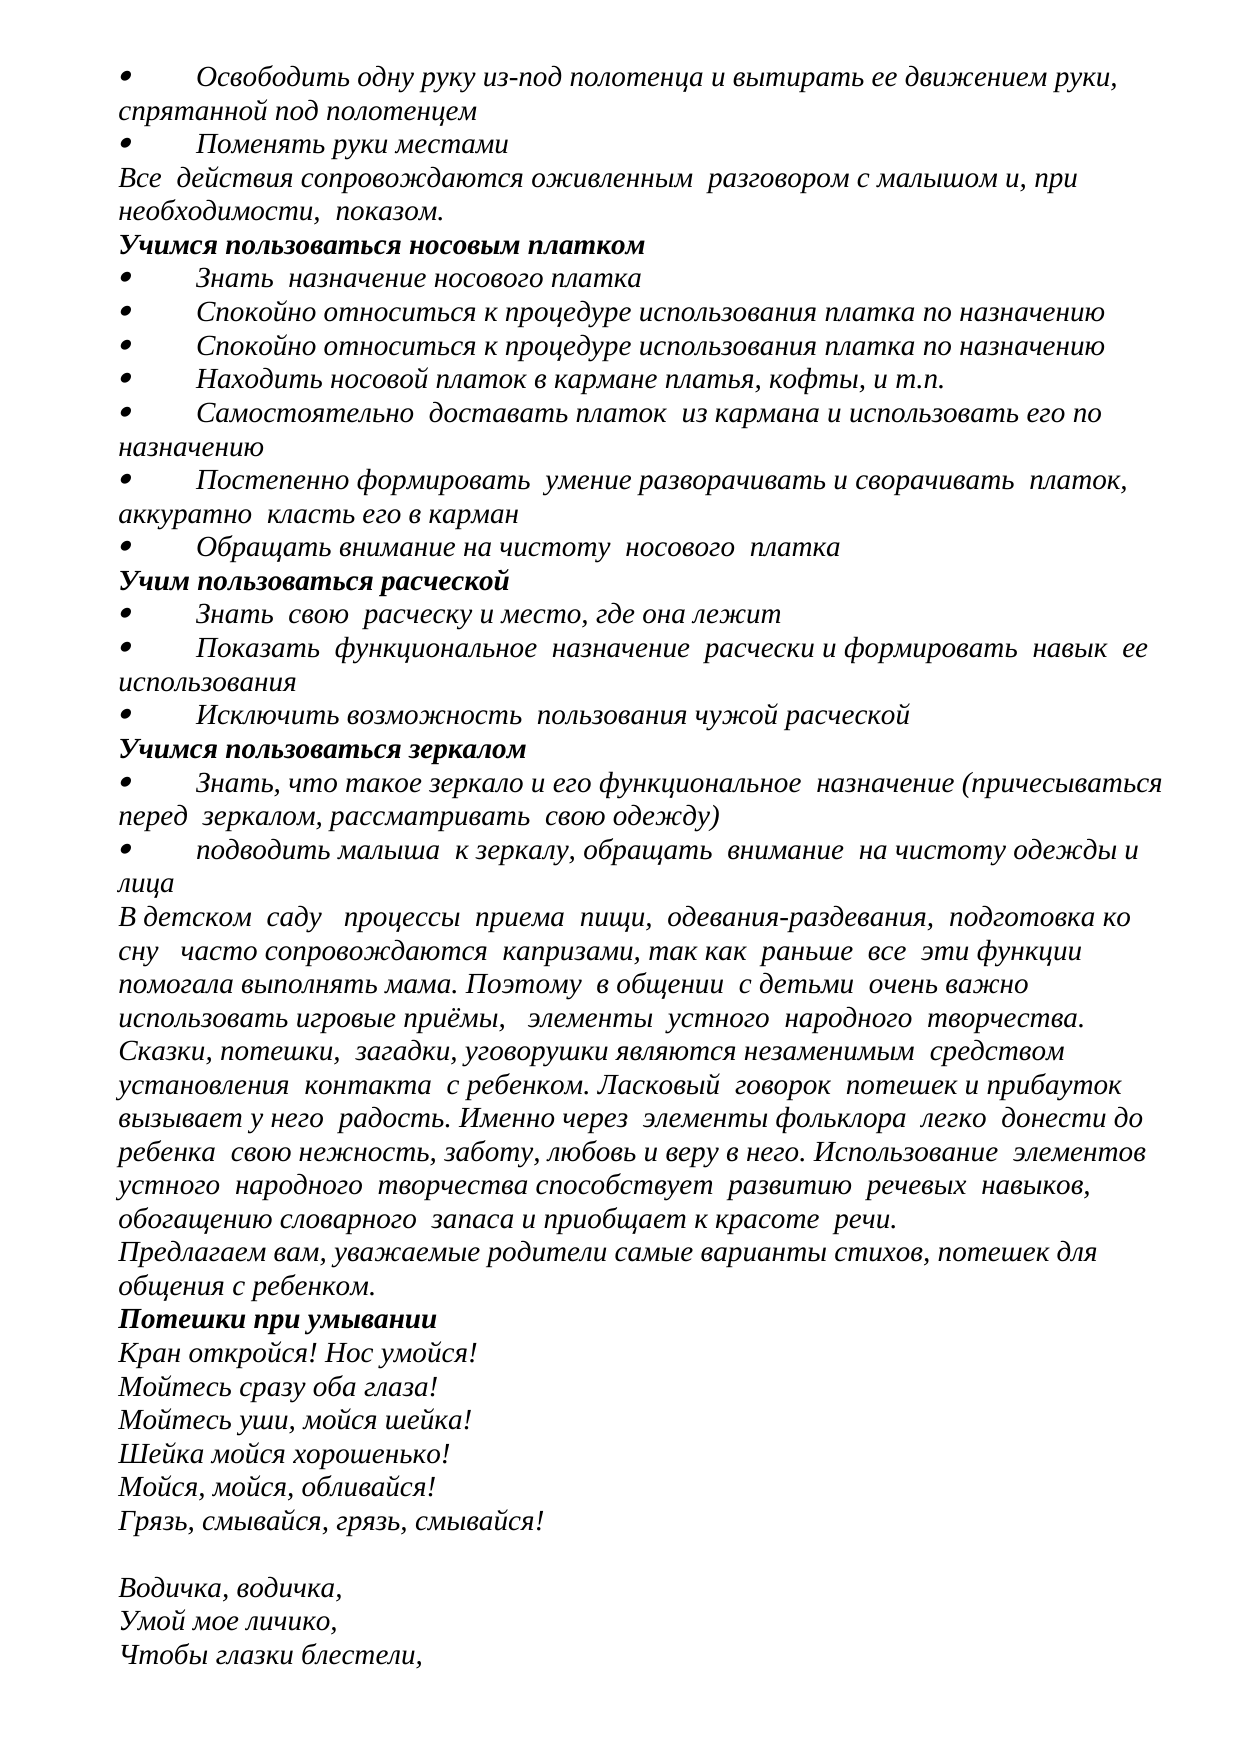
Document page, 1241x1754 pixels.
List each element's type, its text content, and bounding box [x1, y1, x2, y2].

text Знать, что такое зеркало и его функциональное назначение (причесываться перед зеркалом, рассматривать свою одежду) [118, 765, 1181, 832]
text Самостоятельно доставать платок из кармана и использовать его по назначению [118, 395, 1181, 462]
text Спокойно относиться к процедуре использования платка по назначению [118, 294, 1181, 328]
text Все действия сопровождаются оживленным разговором с малышом и, при необходимости, показом. [118, 160, 1181, 227]
text Исключить возможность пользования чужой расческой [118, 697, 1181, 731]
text Учим пользоваться расческой [118, 563, 1181, 597]
text Потешки при умывании [118, 1302, 1181, 1335]
text Показать функциональное назначение расчески и формировать навык ее использования [118, 630, 1181, 697]
text Предлагаем вам, уважаемые родители самые варианты стихов, потешек для общения с ребенком. [118, 1234, 1181, 1302]
text Обращать внимание на чистоту носового платка [118, 529, 1181, 563]
text подводить малыша к зеркалу, обращать внимание на чистоту одежды и лица [118, 832, 1181, 899]
text Мойтесь уши, мойся шейка! [118, 1402, 1181, 1436]
text Находить носовой платок в кармане платья, кофты, и т.п. [118, 361, 1181, 395]
text Учимся пользоваться носовым платком [118, 227, 1181, 261]
text Кран откройся! Нос умойся! [118, 1335, 1181, 1369]
text Грязь, смывайся, грязь, смывайся! [118, 1503, 1181, 1536]
text Чтобы глазки блестели, [118, 1637, 1181, 1671]
text Мойтесь сразу оба глаза! [118, 1369, 1181, 1402]
text Освободить одну руку из-под полотенца и вытирать ее движением руки, спрятанной под полотенцем [118, 59, 1181, 126]
text В детском саду процессы приема пищи, одевания-раздевания, подготовка ко сну часто сопровождаются капризами, так как раньше все эти функции помогала выполнять мама. Поэтому в общении с детьми очень важно использовать игровые приёмы, элементы устного народного творчества. Сказки, потешки, загадки, уговорушки являются незаменимым средством установления контакта с ребенком. Ласковый говорок потешек и прибауток вызывает у него радость. Именно через элементы фольклора легко донести до ребенка свою нежность, заботу, любовь и веру в него. Использование элементов устного народного творчества способствует развитию речевых навыков, обогащению словарного запаса и приобщает к красоте речи. [118, 899, 1181, 1234]
text Спокойно относиться к процедуре использования платка по назначению [118, 328, 1181, 361]
text Учимся пользоваться зеркалом [118, 731, 1181, 765]
text Мойся, мойся, обливайся! [118, 1469, 1181, 1503]
text Знать назначение носового платка [118, 261, 1181, 294]
text Умой мое личико, [118, 1603, 1181, 1637]
text Поменять руки местами [118, 126, 1181, 160]
text Шейка мойся хорошенько! [118, 1436, 1181, 1469]
text Водичка, водичка, [118, 1570, 1181, 1603]
text Знать свою расческу и место, где она лежит [118, 597, 1181, 630]
text Постепенно формировать умение разворачивать и сворачивать платок, аккуратно класть его в карман [118, 462, 1181, 529]
